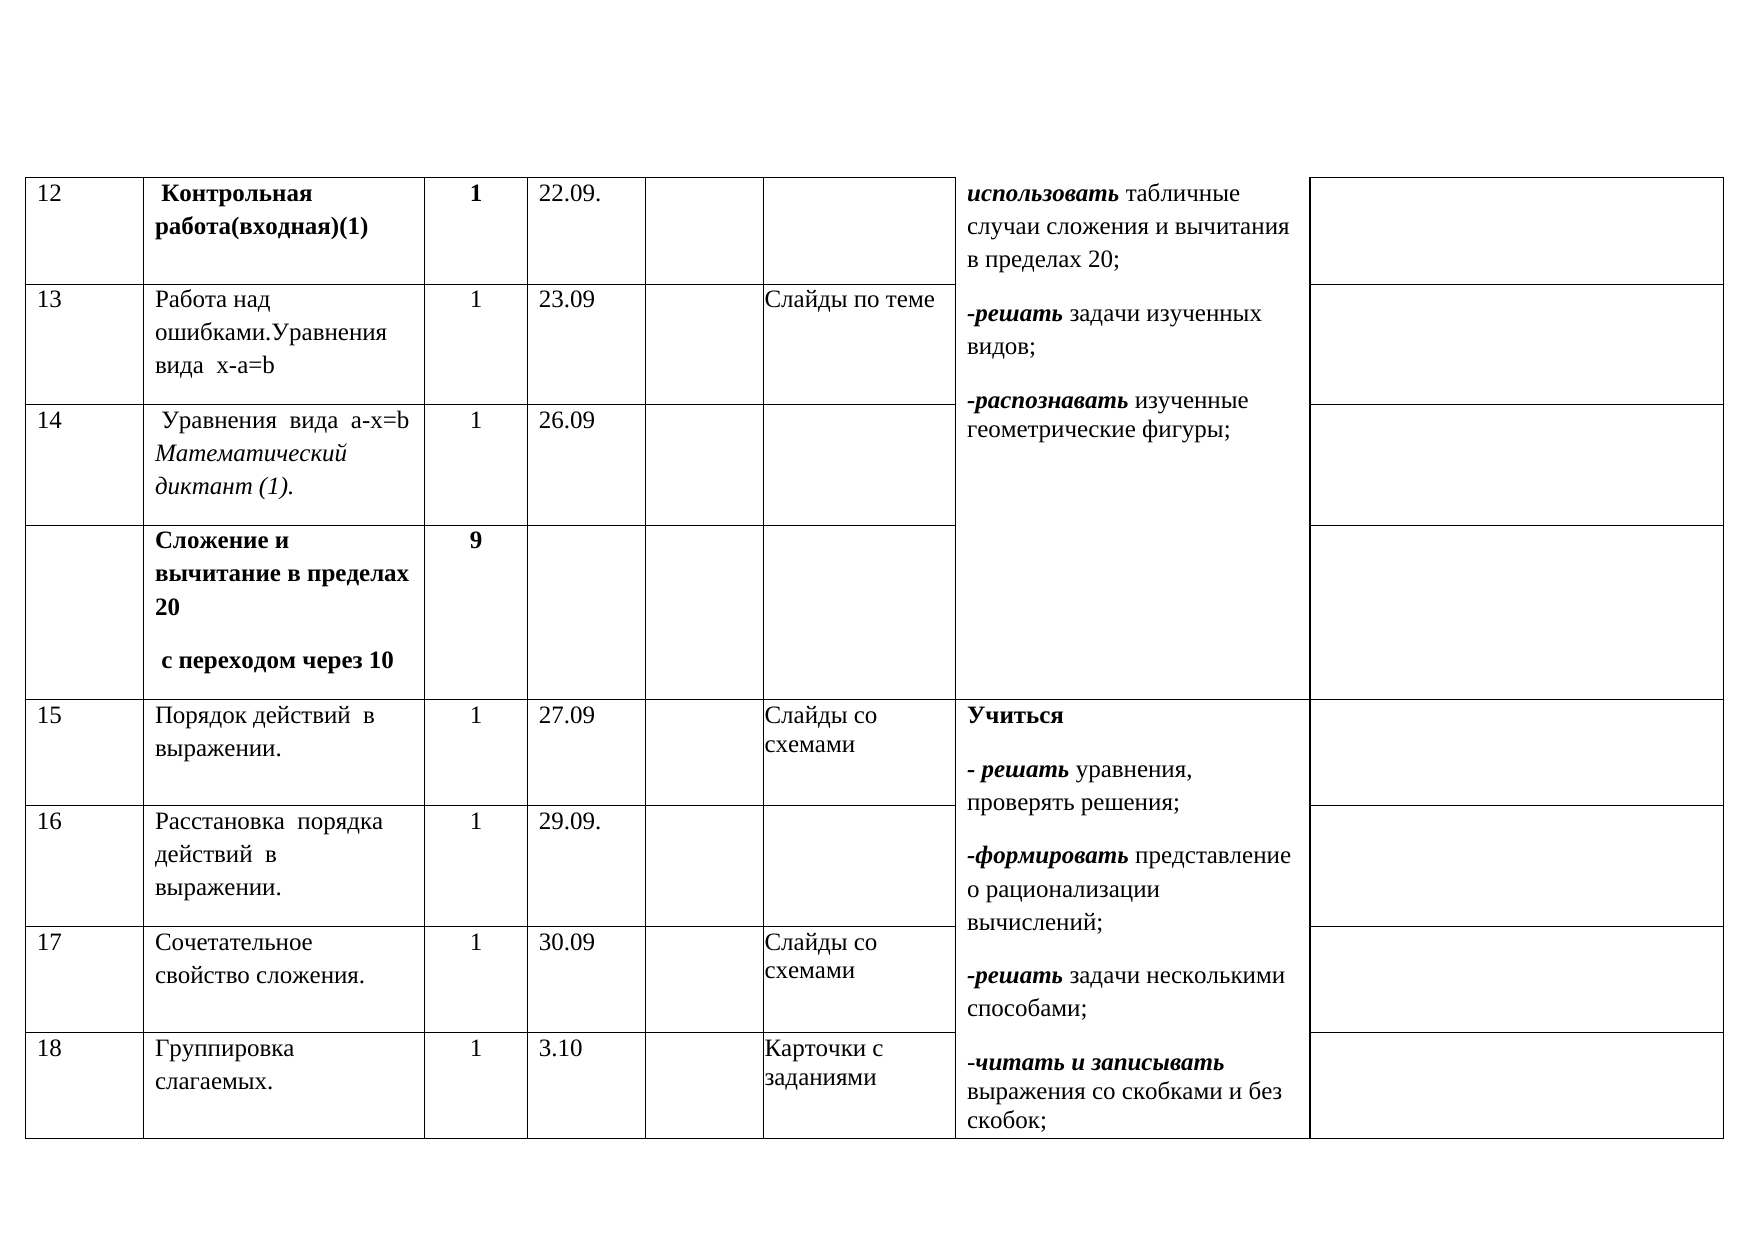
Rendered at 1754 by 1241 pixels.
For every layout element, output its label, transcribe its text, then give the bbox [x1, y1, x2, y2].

table_cell [1311, 178, 1723, 283]
table_cell [646, 178, 763, 283]
table_cell Группировка слагаемых. [144, 1033, 424, 1138]
table_cell Сложение и вычитание в пределах 20 с переходом через 10 [144, 526, 424, 699]
table_cell [1311, 526, 1723, 699]
table_cell [646, 405, 763, 524]
table_cell 29.09. [528, 806, 645, 926]
table_cell 14 [26, 405, 143, 524]
table_cell [764, 178, 955, 283]
table_cell 27.09 [528, 700, 645, 805]
table_cell [764, 405, 955, 524]
table_cell [1311, 285, 1723, 404]
table_cell [1311, 700, 1723, 805]
table_cell 1 [425, 405, 527, 524]
table_cell 18 [26, 1033, 143, 1138]
table_cell 23.09 [528, 285, 645, 404]
table_cell Карточки с заданиями [764, 1033, 955, 1138]
table_cell [646, 806, 763, 926]
table_cell [1311, 405, 1723, 524]
table_cell Контрольная работа(входная)(1) [144, 178, 424, 283]
table_cell 30.09 [528, 927, 645, 1032]
table_cell [1311, 927, 1723, 1032]
table_cell [764, 806, 955, 926]
table_cell Слайды со схемами [764, 927, 955, 1032]
table_cell [1311, 806, 1723, 926]
table_cell Учиться - решать уравнения, проверять решения; -формировать представление о рационализации вычислений; -решать задачи несколькими способами; -читать и записывать выражения со скобками и без скобок; [956, 700, 1309, 1138]
table_cell 12 [26, 178, 143, 283]
table_cell 26.09 [528, 405, 645, 524]
table_cell [1311, 1033, 1723, 1138]
table_cell 1 [425, 178, 527, 283]
table_cell 1 [425, 700, 527, 805]
table_cell 13 [26, 285, 143, 404]
table_cell [646, 526, 763, 699]
table_cell Сочетательное свойство сложения. [144, 927, 424, 1032]
table_cell 15 [26, 700, 143, 805]
table_cell 1 [425, 927, 527, 1032]
table_cell 1 [425, 1033, 527, 1138]
table_cell 9 [425, 526, 527, 699]
table_cell [764, 526, 955, 699]
table_cell 1 [425, 285, 527, 404]
table_cell Уравнения вида a-x=b Математический диктант (1). [144, 405, 424, 524]
table_cell 22.09. [528, 178, 645, 283]
table_cell [646, 927, 763, 1032]
table_cell [646, 285, 763, 404]
table_cell 16 [26, 806, 143, 926]
table_cell [646, 700, 763, 805]
table_cell Расстановка порядка действий в выражении. [144, 806, 424, 926]
table_cell Порядок действий в выражении. [144, 700, 424, 805]
table_cell 17 [26, 927, 143, 1032]
table_cell [26, 526, 143, 699]
table_cell Работа над ошибками.Уравнения вида x-a=b [144, 285, 424, 404]
table_cell Слайды по теме [764, 285, 955, 404]
table_cell Слайды со схемами [764, 700, 955, 805]
table_cell [528, 526, 645, 699]
table_cell 1 [425, 806, 527, 926]
table_cell [646, 1033, 763, 1138]
table_cell 3.10 [528, 1033, 645, 1138]
